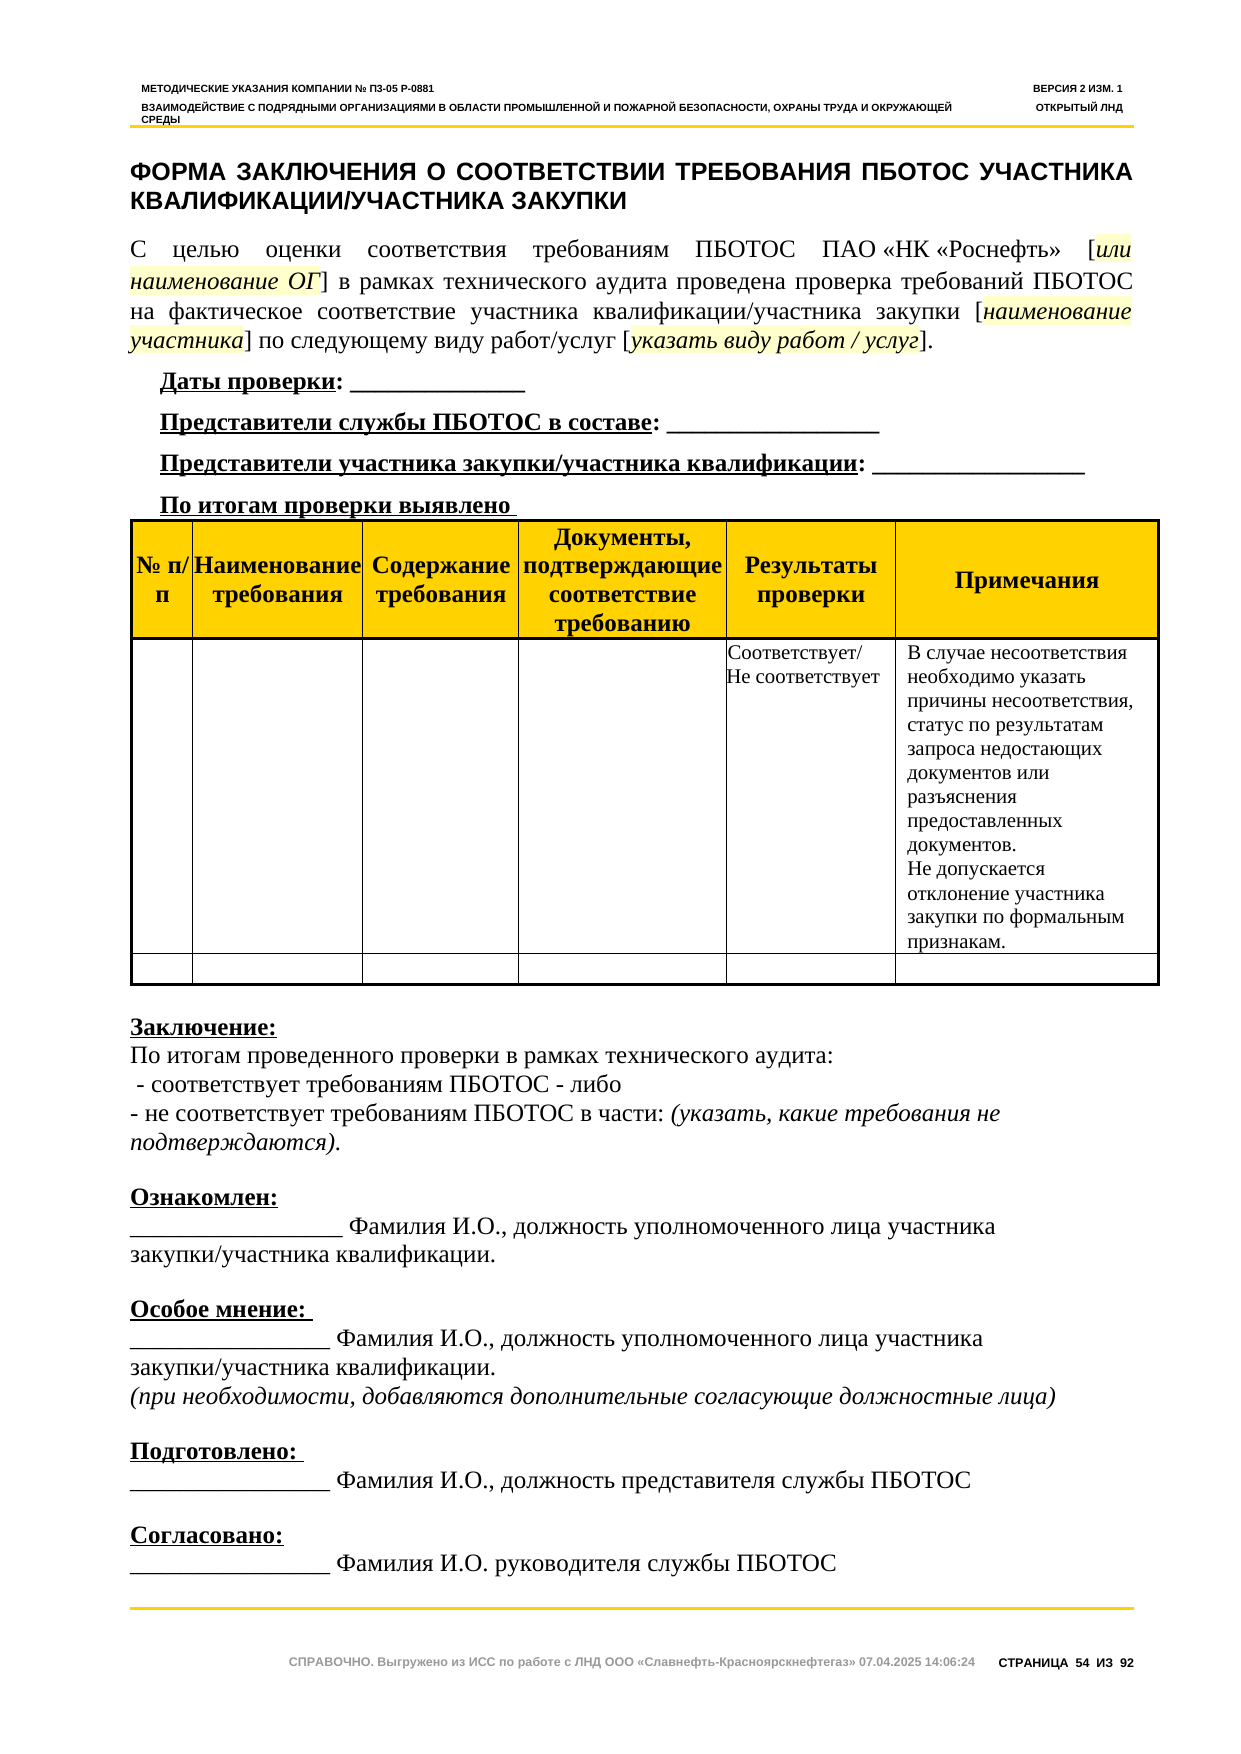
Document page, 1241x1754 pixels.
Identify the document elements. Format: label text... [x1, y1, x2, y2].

table_cell [896, 954, 1157, 982]
text Представители службы ПБОТОС в составе: _________________ [159, 407, 1134, 436]
table_header Содержание требования [363, 522, 518, 637]
table_header Примечания [896, 522, 1157, 637]
table_cell [133, 954, 192, 982]
text (при необходимости, добавляются дополнительные согласующие должностные лица) [130, 1381, 1134, 1409]
table_cell [193, 954, 362, 982]
table_cell [519, 640, 726, 953]
table_cell [363, 640, 518, 953]
text ФОРМА ЗАКЛЮЧЕНИЯ О СООТВЕТСТВИИ ТРЕБОВАНИЯ ПБОТОС УЧАСТНИКА КВАЛИФИКАЦИИ/УЧАСТНИКА ЗАКУПКИ [130, 157, 1134, 214]
text Даты проверки: ______________ [159, 366, 1134, 395]
text С целью оценки соответствия требованиям ПБОТОС ПАО «НК «Роснефть» [или наименование ОГ] в рамках технического аудита проведена проверка требований ПБОТОС на фактическое соответствие участника квалификации/участника закупки [наименование участника] по следующему виду работ/услуг [указать виду работ / услуг]. [130, 234, 1134, 353]
table_cell [727, 954, 895, 982]
table_header № п/п [133, 522, 192, 637]
text Заключение: [130, 1012, 1134, 1041]
text Особое мнение: [130, 1294, 1134, 1323]
text - не соответствует требованиям ПБОТОС в части: (указать, какие требования не подтверждаются). [130, 1098, 1134, 1156]
table_cell Соответствует/ Не соответствует [727, 640, 895, 953]
text Подготовлено: [130, 1436, 1134, 1465]
text ________________ Фамилия И.О., должность представителя службы ПБОТОС [130, 1465, 1134, 1493]
table_header Наименование требования [193, 522, 362, 637]
text - соответствует требованиям ПБОТОС - либо [130, 1069, 1134, 1098]
text ________________ Фамилия И.О. руководителя службы ПБОТОС [130, 1548, 1134, 1577]
table_cell В случае несоответствия необходимо указать причины несоответствия, статус по результатам запроса недостающих документов или разъяснения предоставленных документов. Не допускается отклонение участника закупки по формальным признакам. [896, 640, 1157, 953]
text ________________ Фамилия И.О., должность уполномоченного лица участника закупки/участника квалификации. [130, 1323, 1134, 1381]
table_cell [363, 954, 518, 982]
text Представители участника закупки/участника квалификации: _________________ [159, 448, 1134, 477]
table_header Результаты проверки [727, 522, 895, 637]
text По итогам проведенного проверки в рамках технического аудита: [130, 1041, 1134, 1069]
table_header Документы, подтверждающие соответствие требованию [519, 522, 726, 637]
text Согласовано: [130, 1520, 1134, 1548]
text _________________ Фамилия И.О., должность уполномоченного лица участника закупки/участника квалификации. [130, 1211, 1134, 1268]
table_cell [193, 640, 362, 953]
text По итогам проверки выявлено [159, 490, 1134, 518]
text Ознакомлен: [130, 1182, 1134, 1211]
table_cell [519, 954, 726, 982]
table_cell [133, 640, 192, 953]
